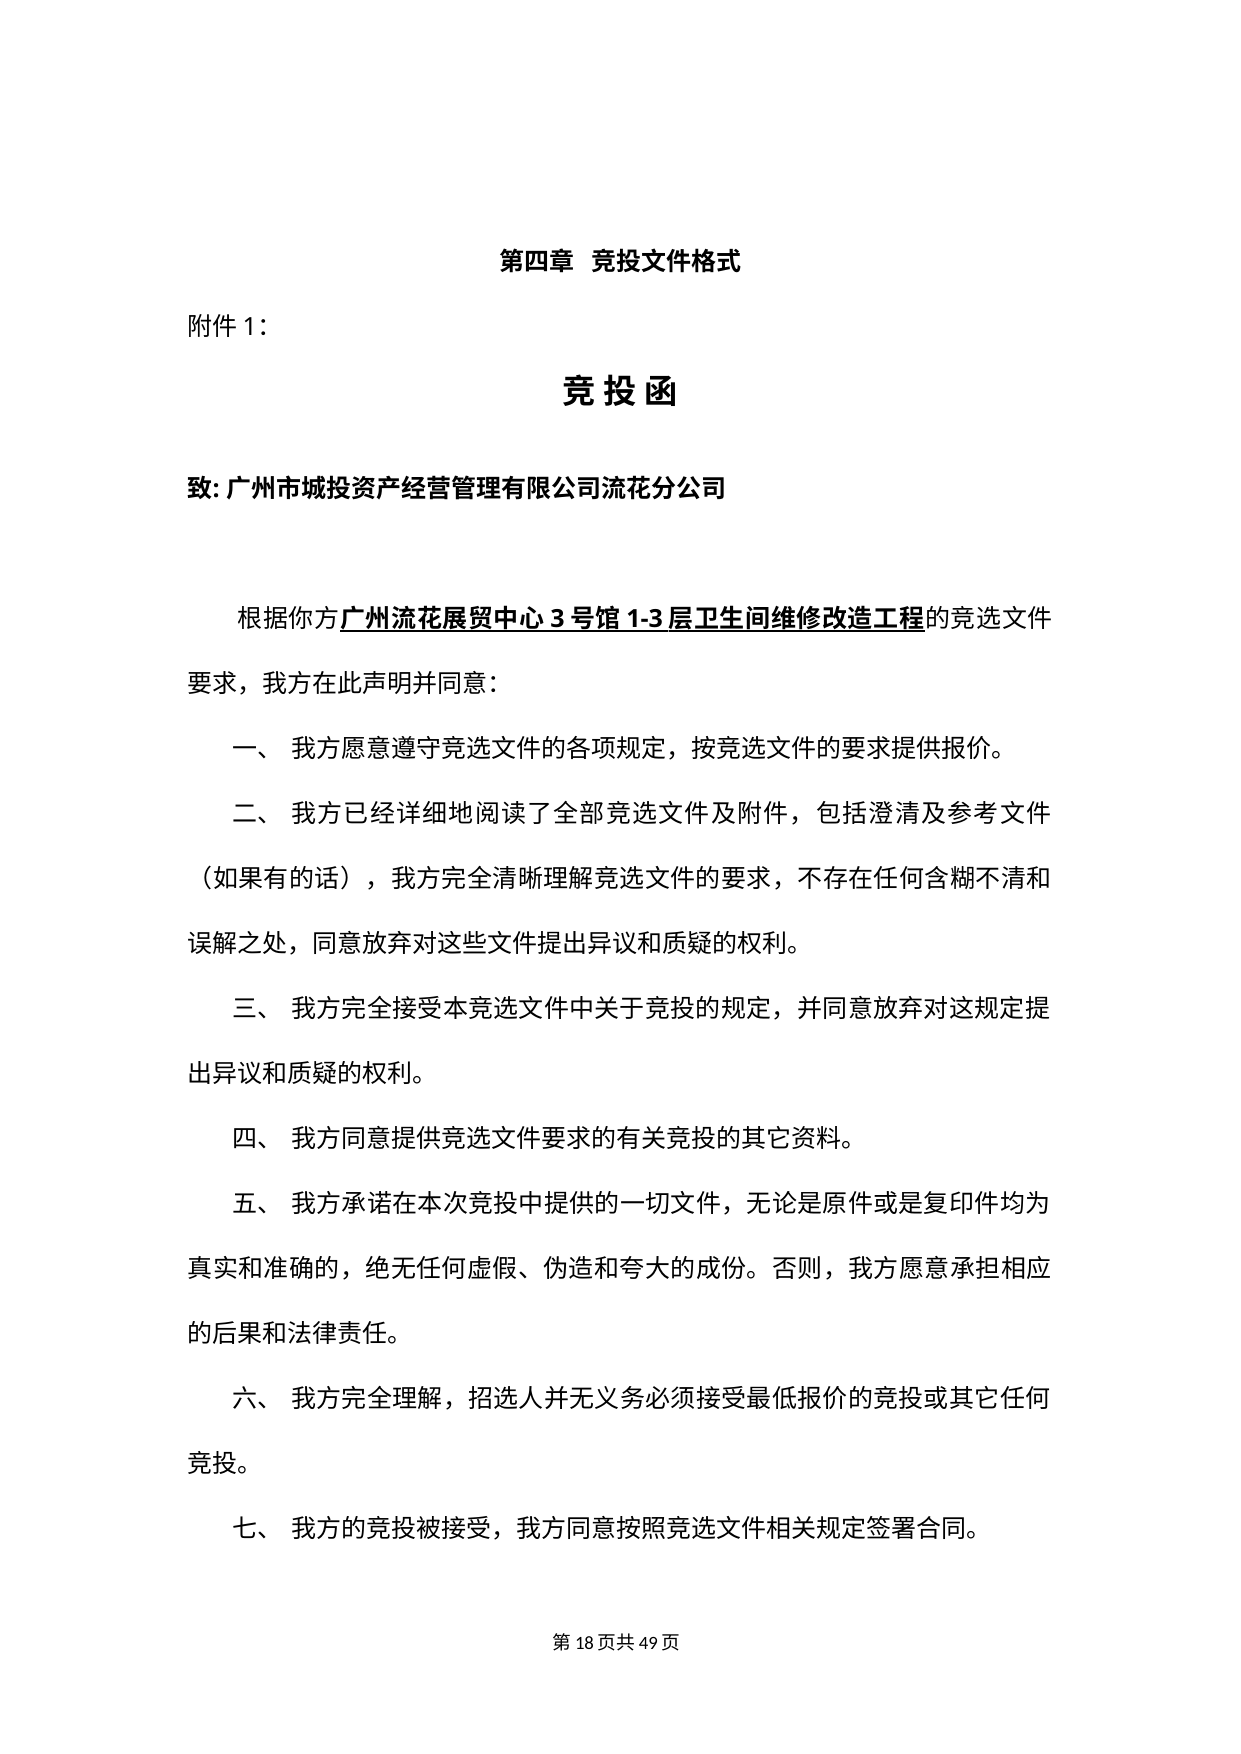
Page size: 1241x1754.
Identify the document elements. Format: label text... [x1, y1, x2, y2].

list 我方完全理解，招选人并无义务必须接受最低报价的竞投或其它任何竞投。 [187, 1364, 1053, 1494]
list 我方的竞投被接受，我方同意按照竞选文件相关规定签署合同。 [187, 1494, 1053, 1559]
text 致: 广州市城投资产经营管理有限公司流花分公司 [187, 454, 1053, 519]
list 我方愿意遵守竞选文件的各项规定，按竞选文件的要求提供报价。 [187, 714, 1053, 779]
list 我方同意提供竞选文件要求的有关竞投的其它资料。 [187, 1104, 1053, 1169]
text 第四章 竞投文件格式 [187, 227, 1053, 292]
list 我方承诺在本次竞投中提供的一切文件，无论是原件或是复印件均为真实和准确的，绝无任何虚假、伪造和夸大的成份。否则，我方愿意承担相应的后果和法律责任。 [187, 1169, 1053, 1364]
list 我方完全接受本竞选文件中关于竞投的规定，并同意放弃对这规定提出异议和质疑的权利。 [187, 974, 1053, 1104]
text 附件1： [187, 292, 1053, 357]
text 竞 投 函 [187, 357, 1053, 422]
text 根据你方广州流花展贸中心3号馆1-3层卫生间维修改造工程的竞选文件要求，我方在此声明并同意： [187, 584, 1053, 714]
list 我方已经详细地阅读了全部竞选文件及附件，包括澄清及参考文件（如果有的话），我方完全清晰理解竞选文件的要求，不存在任何含糊不清和误解之处，同意放弃对这些文件提出异议和质疑的权利。 [187, 779, 1053, 974]
